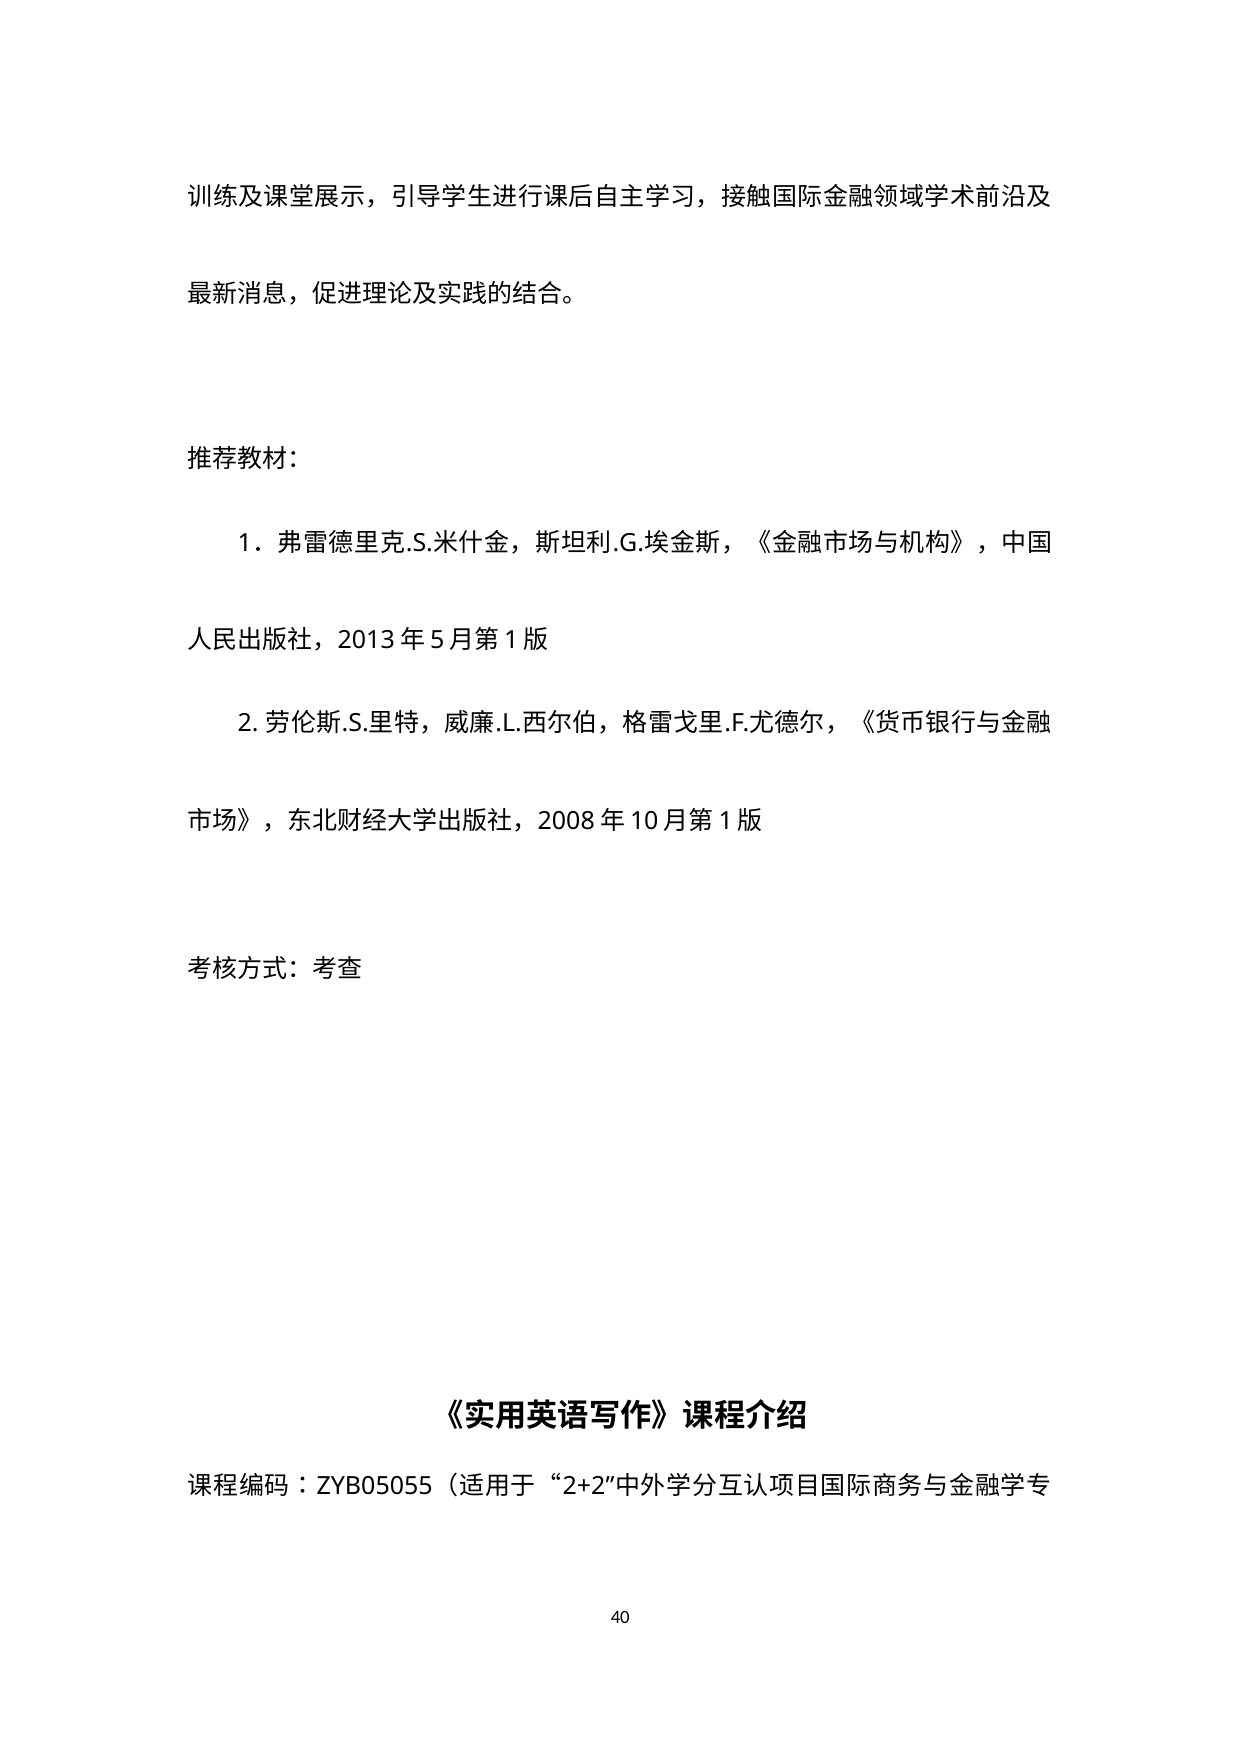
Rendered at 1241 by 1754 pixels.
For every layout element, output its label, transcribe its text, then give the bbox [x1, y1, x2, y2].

text 推荐教材： [187, 424, 1053, 489]
title 《实用英语写作》课程介绍 [187, 1380, 1053, 1445]
text 1．弗雷德里克.S.米什金，斯坦利.G.埃金斯，《金融市场与机构》，中国人民出版社，2013年5月第1版 [187, 508, 1053, 670]
text 2. 劳伦斯.S.里特，威廉.L.西尔伯，格雷戈里.F.尤德尔，《货币银行与金融市场》，东北财经大学出版社，2008年10月第1版 [187, 688, 1053, 851]
text 考核方式：考查 [187, 934, 1053, 999]
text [187, 1451, 1053, 1516]
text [187, 162, 1053, 324]
